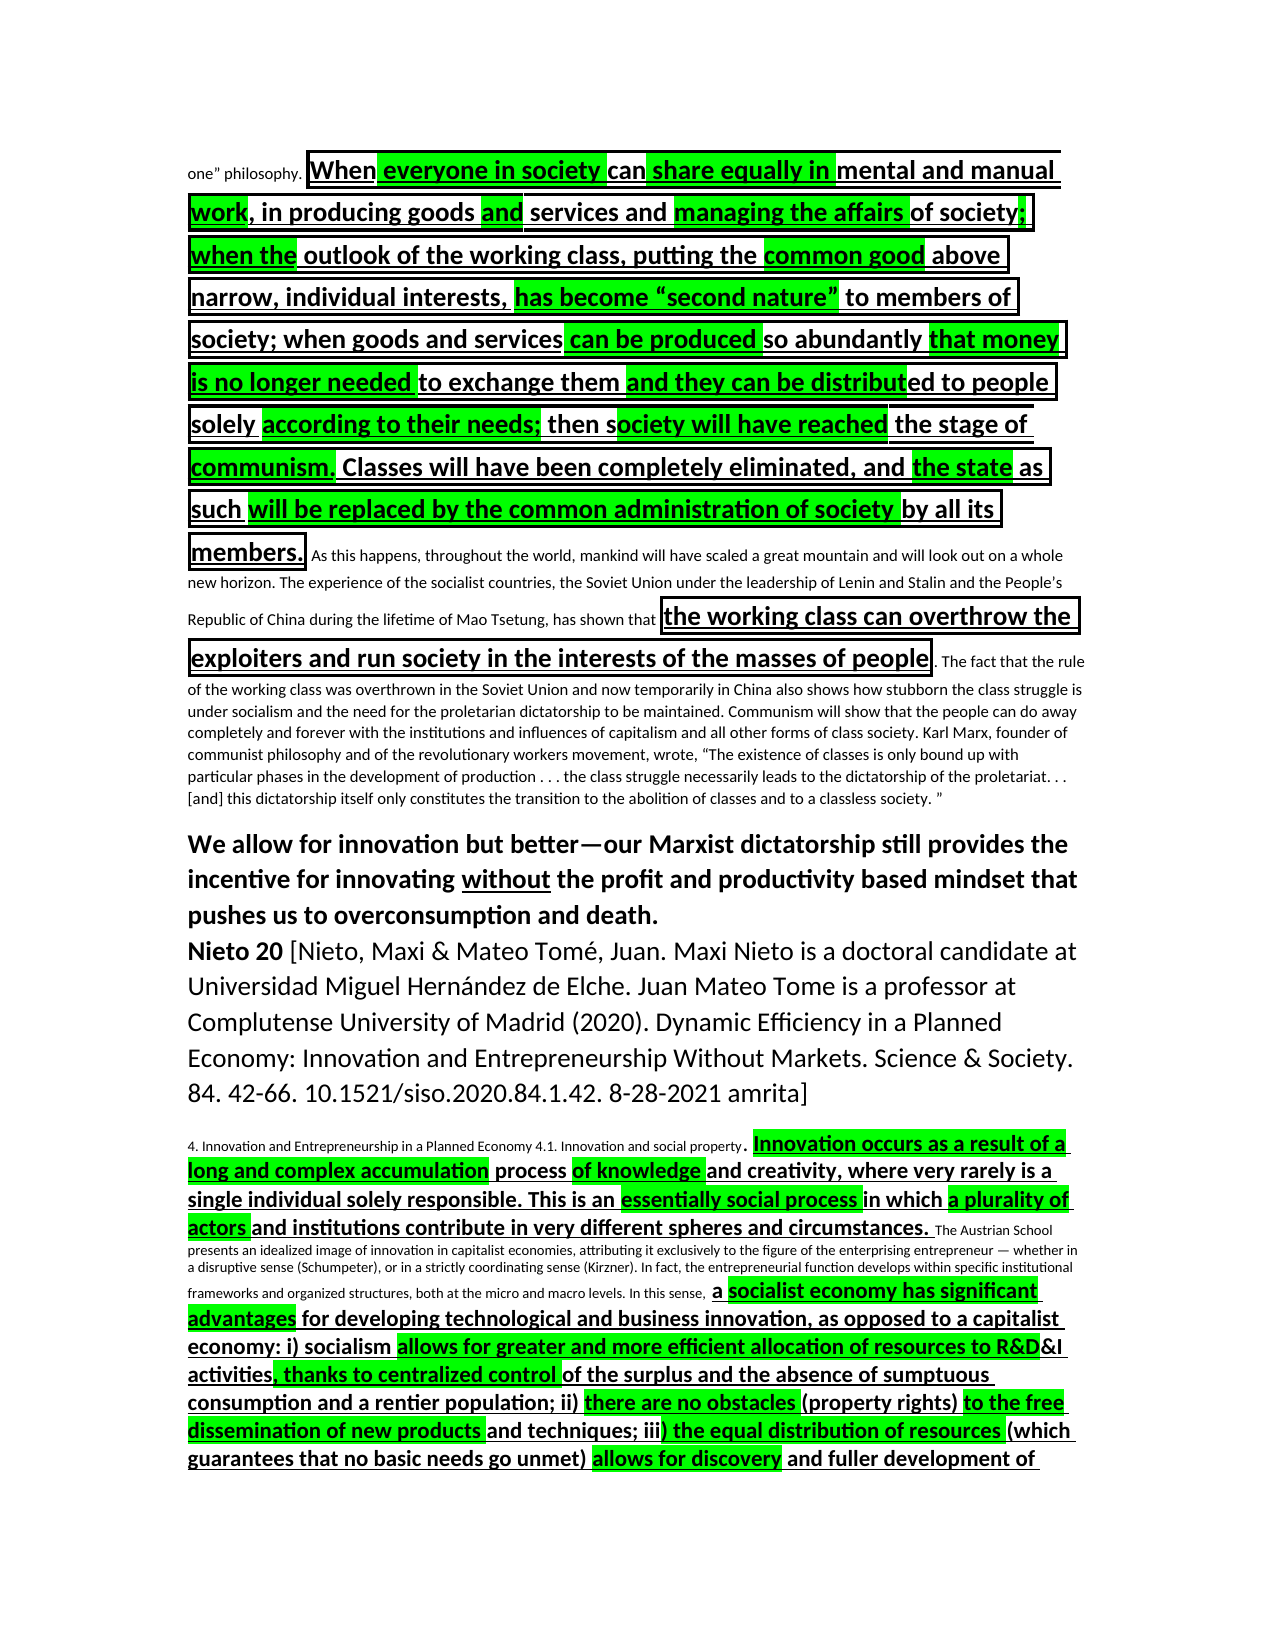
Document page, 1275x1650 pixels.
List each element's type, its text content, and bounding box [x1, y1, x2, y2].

subtitle We allow for innovation but better—our Marxist dictatorship still provides the incentive for innovating without the profit and productivity based mindset that pushes us to overconsumption and death. [187, 827, 1087, 931]
text Nieto 20 [Nieto, Maxi & Mateo Tomé, Juan. Maxi Nieto is a doctoral candidate at Universidad Miguel Hernández de Elche. Juan Mateo Tome is a professor at Complutense University of Madrid (2020). Dynamic Efficiency in a Planned Economy: Innovation and Entrepreneurship Without Markets. Science & Society. 84. 42-66. 10.1521/siso.2020.84.1.42. 8-28-2021 amrita] [187, 934, 1087, 1109]
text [187, 150, 1087, 809]
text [187, 1129, 1087, 1472]
